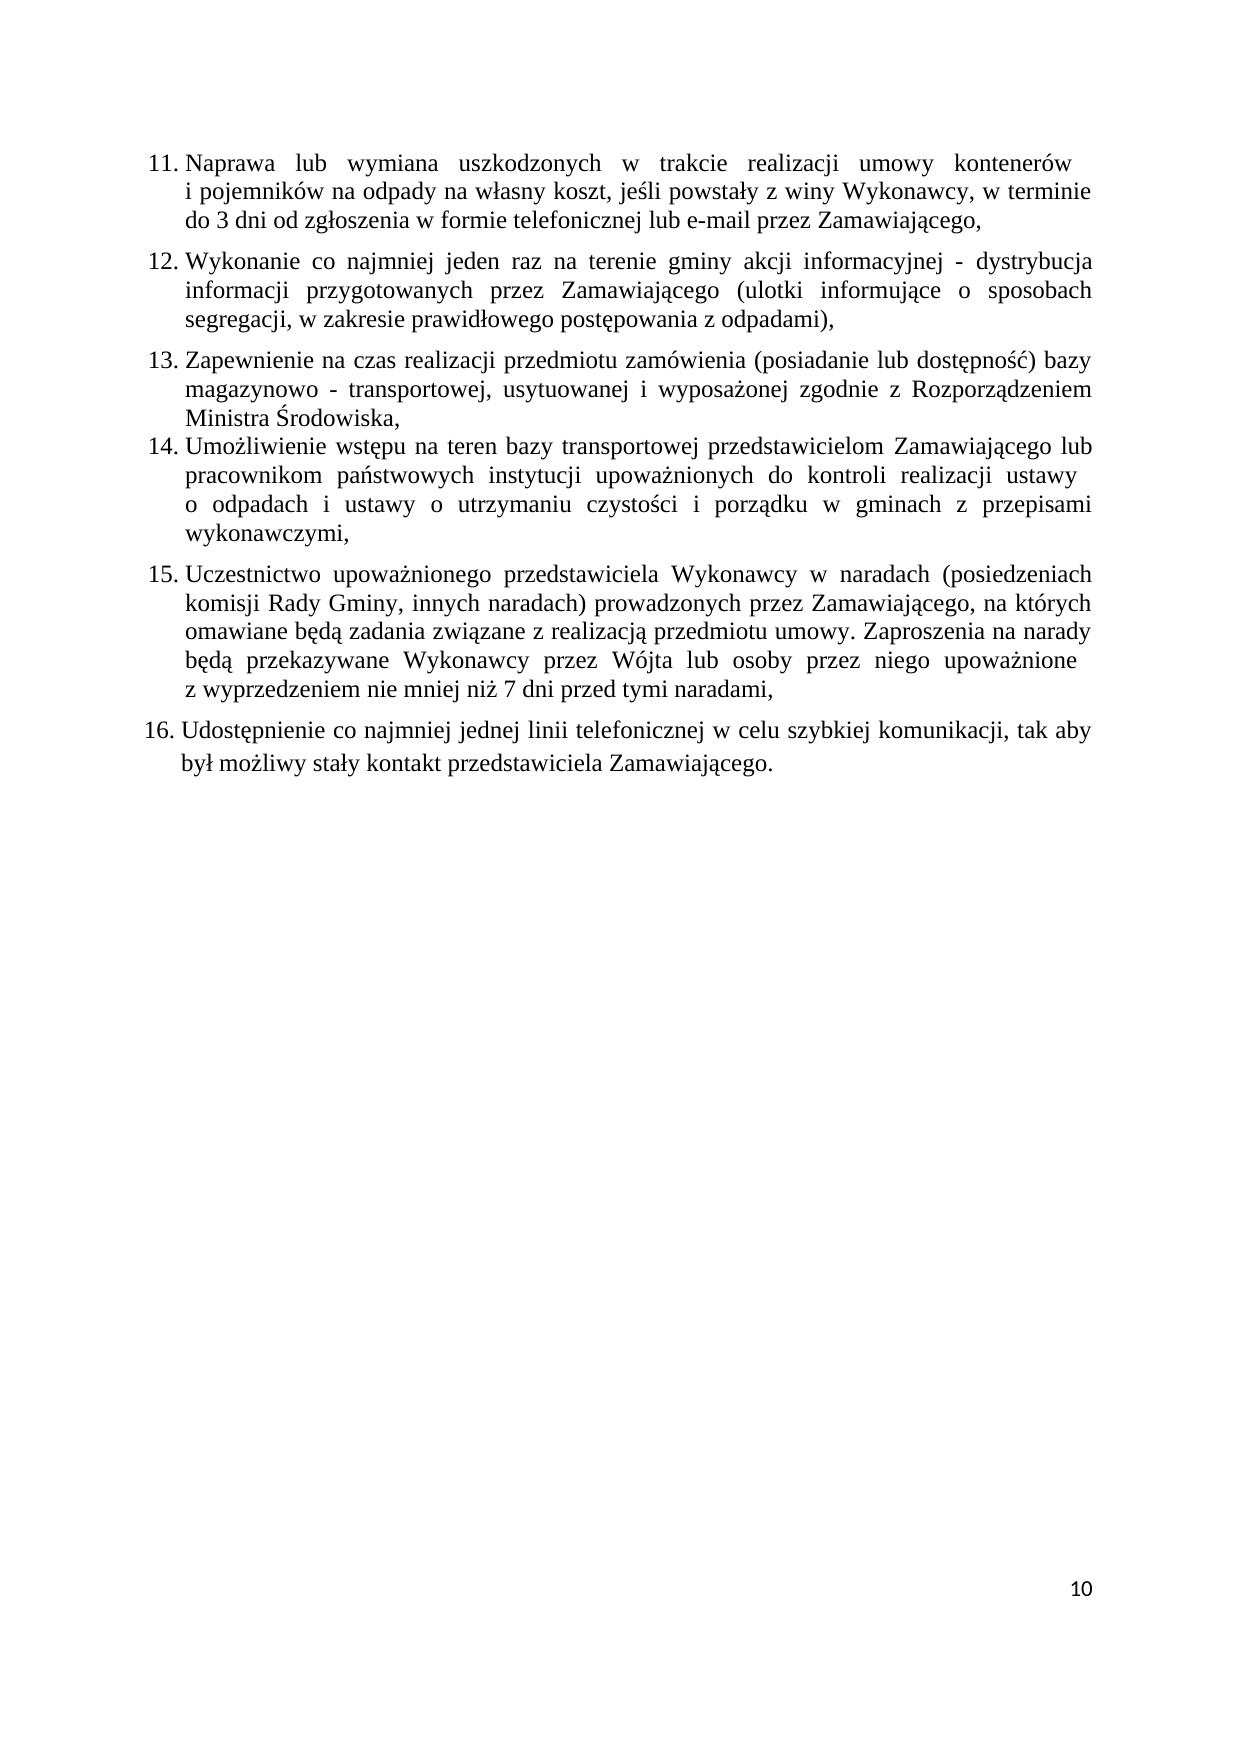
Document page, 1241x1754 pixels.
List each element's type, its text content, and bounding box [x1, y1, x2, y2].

list Umożliwienie wstępu na teren bazy transportowej przedstawicielom Zamawiającego lub pracownikom państwowych instytucji upoważnionych do kontroli realizacji ustawy o odpadach i ustawy o utrzymaniu czystości i porządku w gminach z przepisami wykonawczymi, [148, 431, 1092, 546]
list Zapewnienie na czas realizacji przedmiotu zamówienia (posiadanie lub dostępność) bazy magazynowo - transportowej, usytuowanej i wyposażonej zgodnie z Rozporządzeniem Ministra Środowiska, [148, 345, 1092, 431]
list Wykonanie co najmniej jeden raz na terenie gminy akcji informacyjnej - dystrybucja informacji przygotowanych przez Zamawiającego (ulotki informujące o sposobach segregacji, w zakresie prawidłowego postępowania z odpadami), [148, 246, 1092, 333]
list Uczestnictwo upoważnionego przedstawiciela Wykonawcy w naradach (posiedzeniach komisji Rady Gminy, innych naradach) prowadzonych przez Zamawiającego, na których omawiane będą zadania związane z realizacją przedmiotu umowy. Zaproszenia na narady będą przekazywane Wykonawcy przez Wójta lub osoby przez niego upoważnione z wyprzedzeniem nie mniej niż 7 dni przed tymi naradami, [148, 559, 1092, 703]
list Udostępnienie co najmniej jednej linii telefonicznej w celu szybkiej komunikacji, tak aby był możliwy stały kontakt przedstawiciela Zamawiającego. [143, 715, 1093, 777]
list Naprawa lub wymiana uszkodzonych w trakcie realizacji umowy kontenerów i pojemników na odpady na własny koszt, jeśli powstały z winy Wykonawcy, w terminie do 3 dni od zgłoszenia w formie telefonicznej lub e-mail przez Zamawiającego, [148, 148, 1092, 234]
